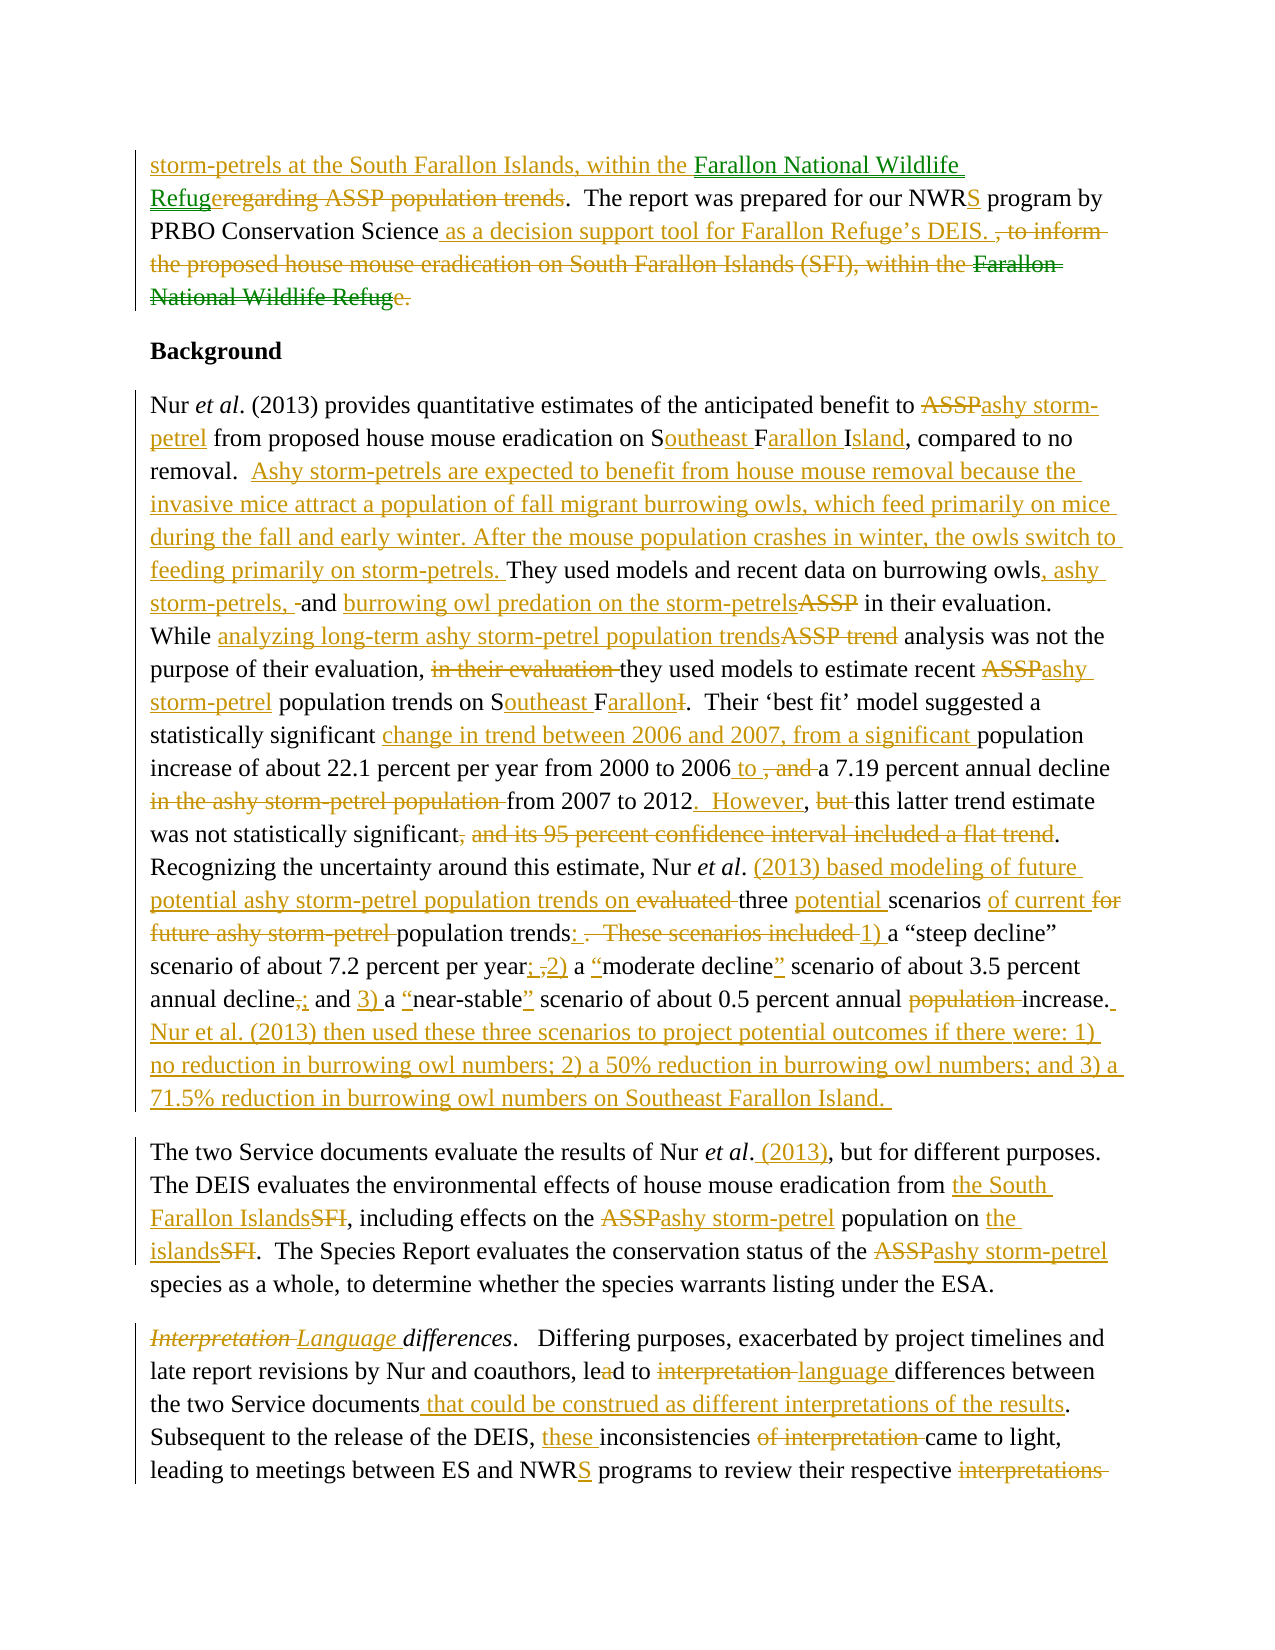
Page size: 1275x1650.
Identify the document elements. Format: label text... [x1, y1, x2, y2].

text The two Service documents evaluate the results of Nur et al., but for different purposes. The DEIS evaluates the environmental effects of house mouse eradication from , including effects on the population on . The Species Report evaluates the conservation status of the species as a whole, to determine whether the species warrants listing under the ESA. [150, 1137, 1125, 1298]
text Nur et al. (2013) provides quantitative estimates of the anticipated benefit to from proposed house mouse eradication on SFI, compared to no removal. They used models and recent data on burrowing owlsand in their evaluation. While analysis was not the purpose of their evaluation, they used models to estimate recent population trends on SF. Their ‘best fit’ model suggested a statistically significant population increase of about 22.1 percent per year from 2000 to 2006a 7.19 percent annual decline from 2007 to 2012, this latter trend estimate was not statistically significant . Recognizing the uncertainty around this estimate, Nur et al. three scenarios population trendsa “steep decline” scenario of about 7.2 percent per year a moderate decline scenario of about 3.5 percent annual decline and a near-stable scenario of about 0.5 percent annual increase. [150, 390, 1125, 1112]
text Background [150, 336, 1125, 365]
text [150, 1323, 1125, 1484]
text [150, 150, 1125, 311]
